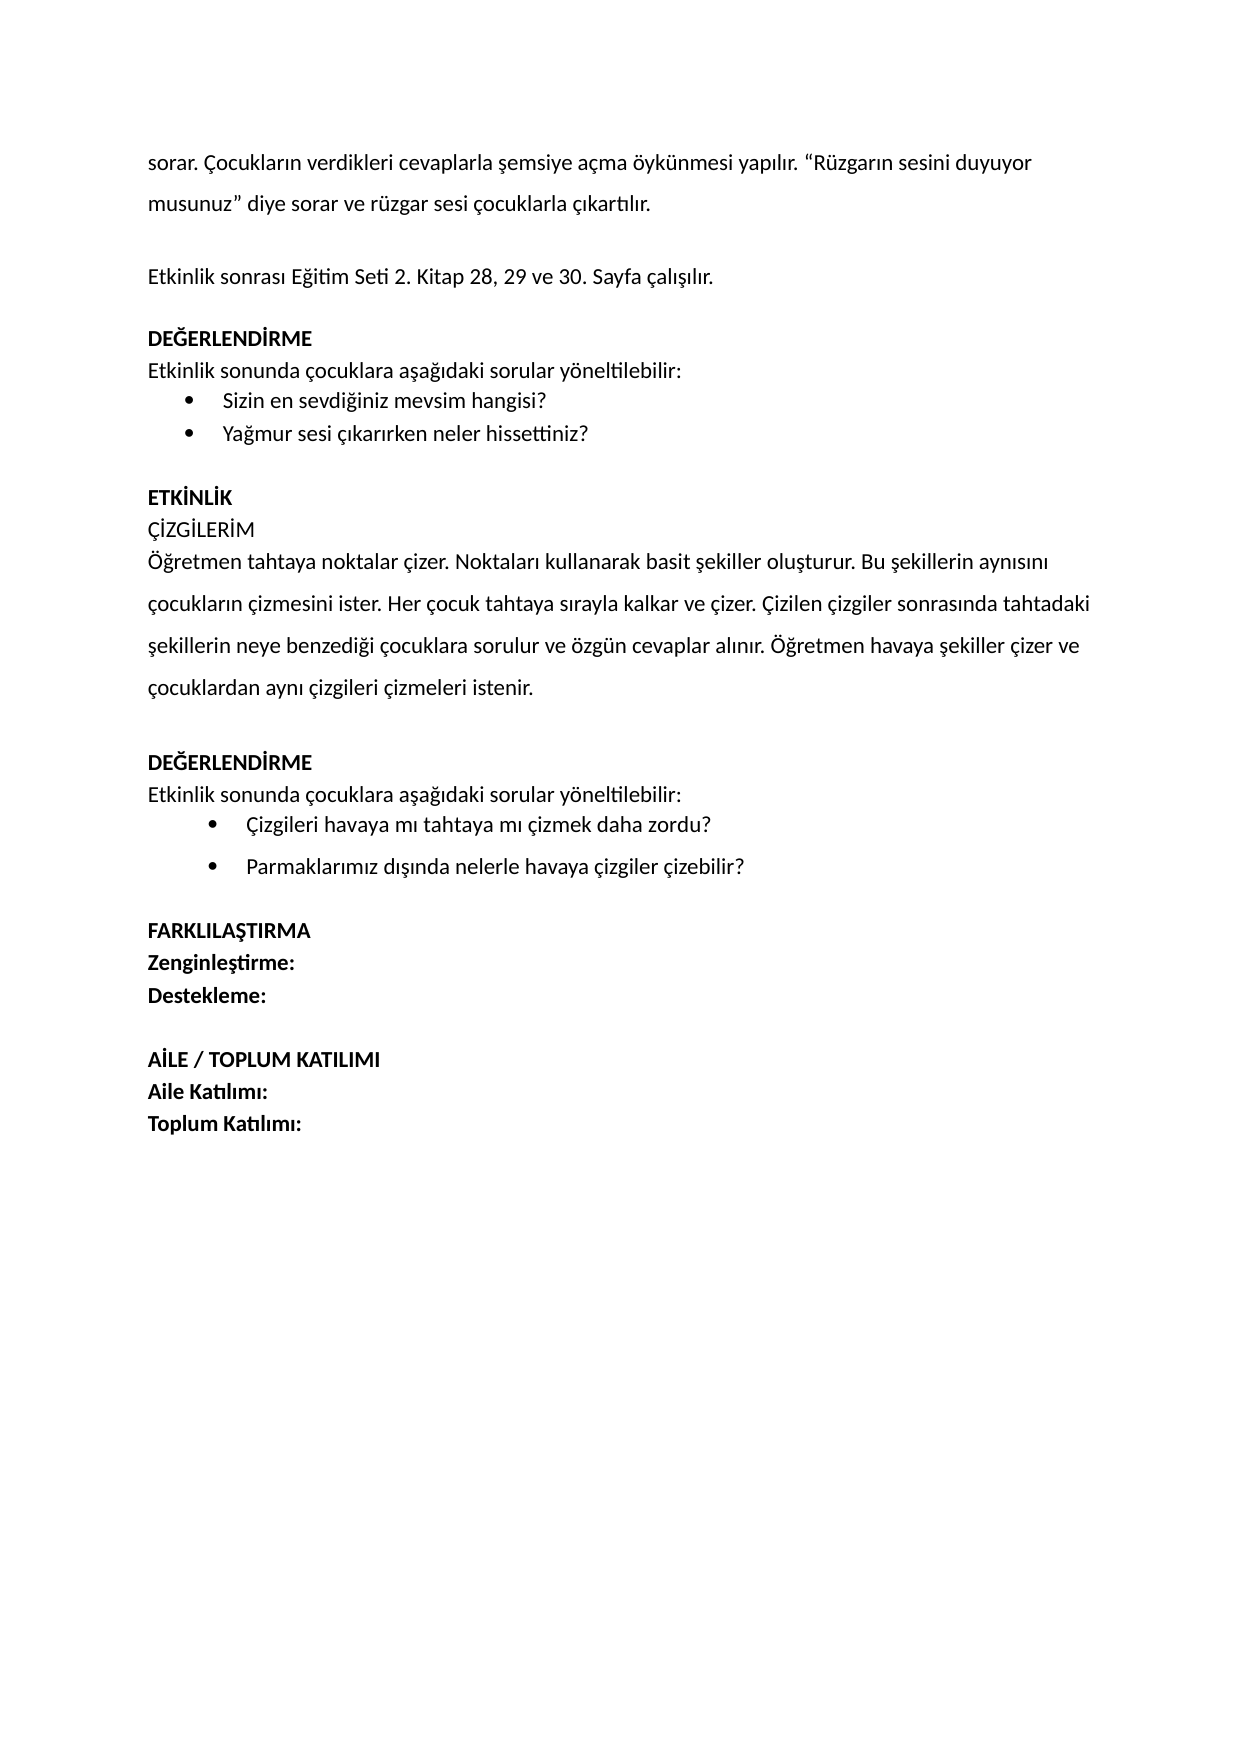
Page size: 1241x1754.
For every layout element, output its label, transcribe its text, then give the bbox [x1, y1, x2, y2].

text DEĞERLENDİRME [148, 748, 1093, 776]
text Etkinlik sonrası Eğitim Seti 2. Kitap 28, 29 ve 30. Sayfa çalışılır. [148, 262, 1093, 290]
list Çizgileri havaya mı tahtaya mı çizmek daha zordu? [209, 810, 1093, 838]
text Zenginleştirme: [148, 948, 1093, 977]
list Parmaklarımız dışında nelerle havaya çizgiler çizebilir? [209, 852, 1093, 880]
text DEĞERLENDİRME [148, 324, 1093, 352]
text ÇİZGİLERİM [148, 515, 1093, 543]
text Öğretmen tahtaya noktalar çizer. Noktaları kullanarak basit şekiller oluşturur. Bu şekillerin aynısını çocukların çizmesini ister. Her çocuk tahtaya sırayla kalkar ve çizer. Çizilen çizgiler sonrasında tahtadaki şekillerin neye benzediği çocuklara sorulur ve özgün cevaplar alınır. Öğretmen havaya şekiller çizer ve çocuklardan aynı çizgileri çizmeleri istenir. [148, 547, 1093, 701]
text Etkinlik sonunda çocuklara aşağıdaki sorular yöneltilebilir: [148, 780, 1093, 808]
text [148, 148, 1093, 218]
text AİLE / TOPLUM KATILIMI [148, 1045, 1093, 1073]
list Yağmur sesi çıkarırken neler hissettiniz? [185, 419, 1093, 447]
text FARKLILAŞTIRMA [148, 916, 1093, 944]
text Aile Katılımı: [148, 1077, 1093, 1105]
list Sizin en sevdiğiniz mevsim hangisi? [185, 387, 1093, 414]
text ETKİNLİK [148, 483, 1093, 511]
text Etkinlik sonunda çocuklara aşağıdaki sorular yöneltilebilir: [148, 356, 1093, 384]
text Toplum Katılımı: [148, 1109, 1093, 1137]
text Destekleme: [148, 981, 1093, 1009]
